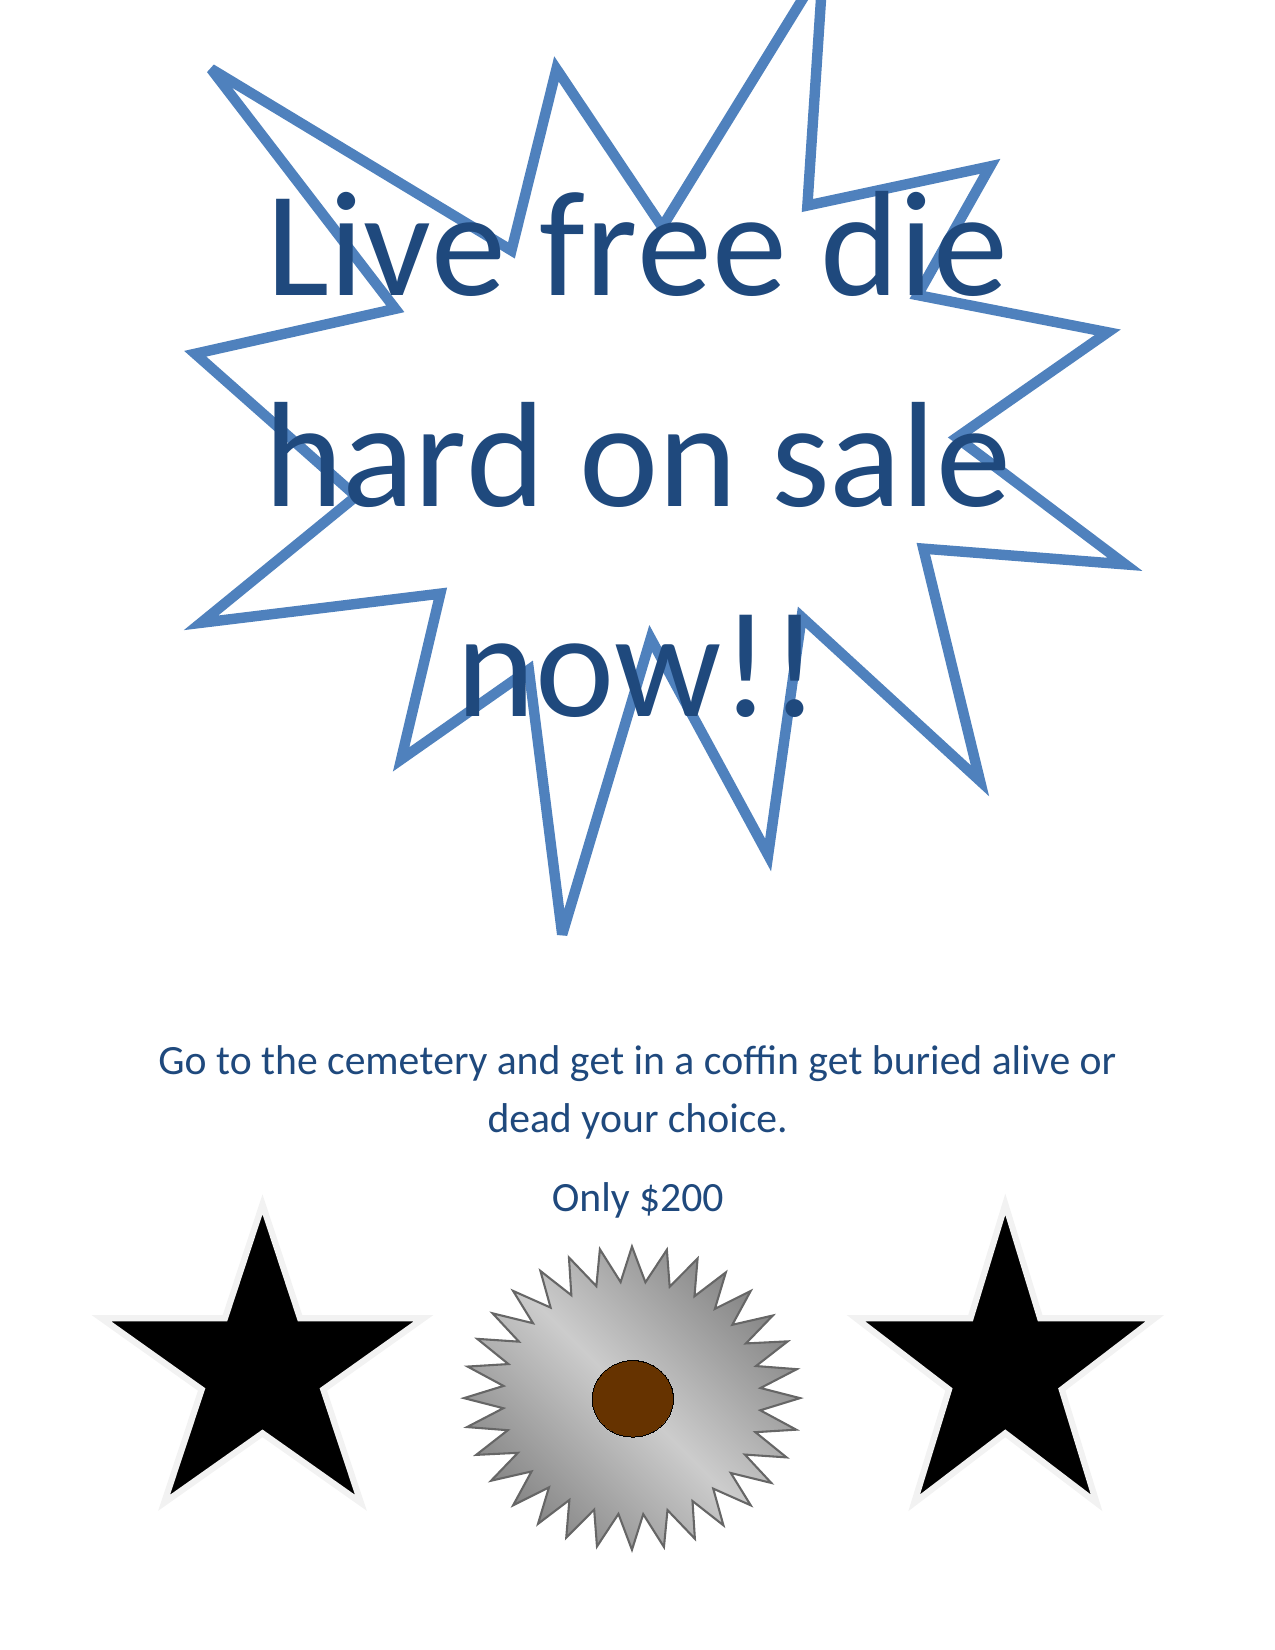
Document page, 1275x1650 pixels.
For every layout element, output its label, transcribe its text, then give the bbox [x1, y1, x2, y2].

text Only $200 [150, 1171, 1125, 1222]
text Live free die hard on sale now!! [150, 150, 1125, 754]
text Go to the cemetery and get in a coffin get buried alive or dead your choice. [150, 1034, 1125, 1143]
